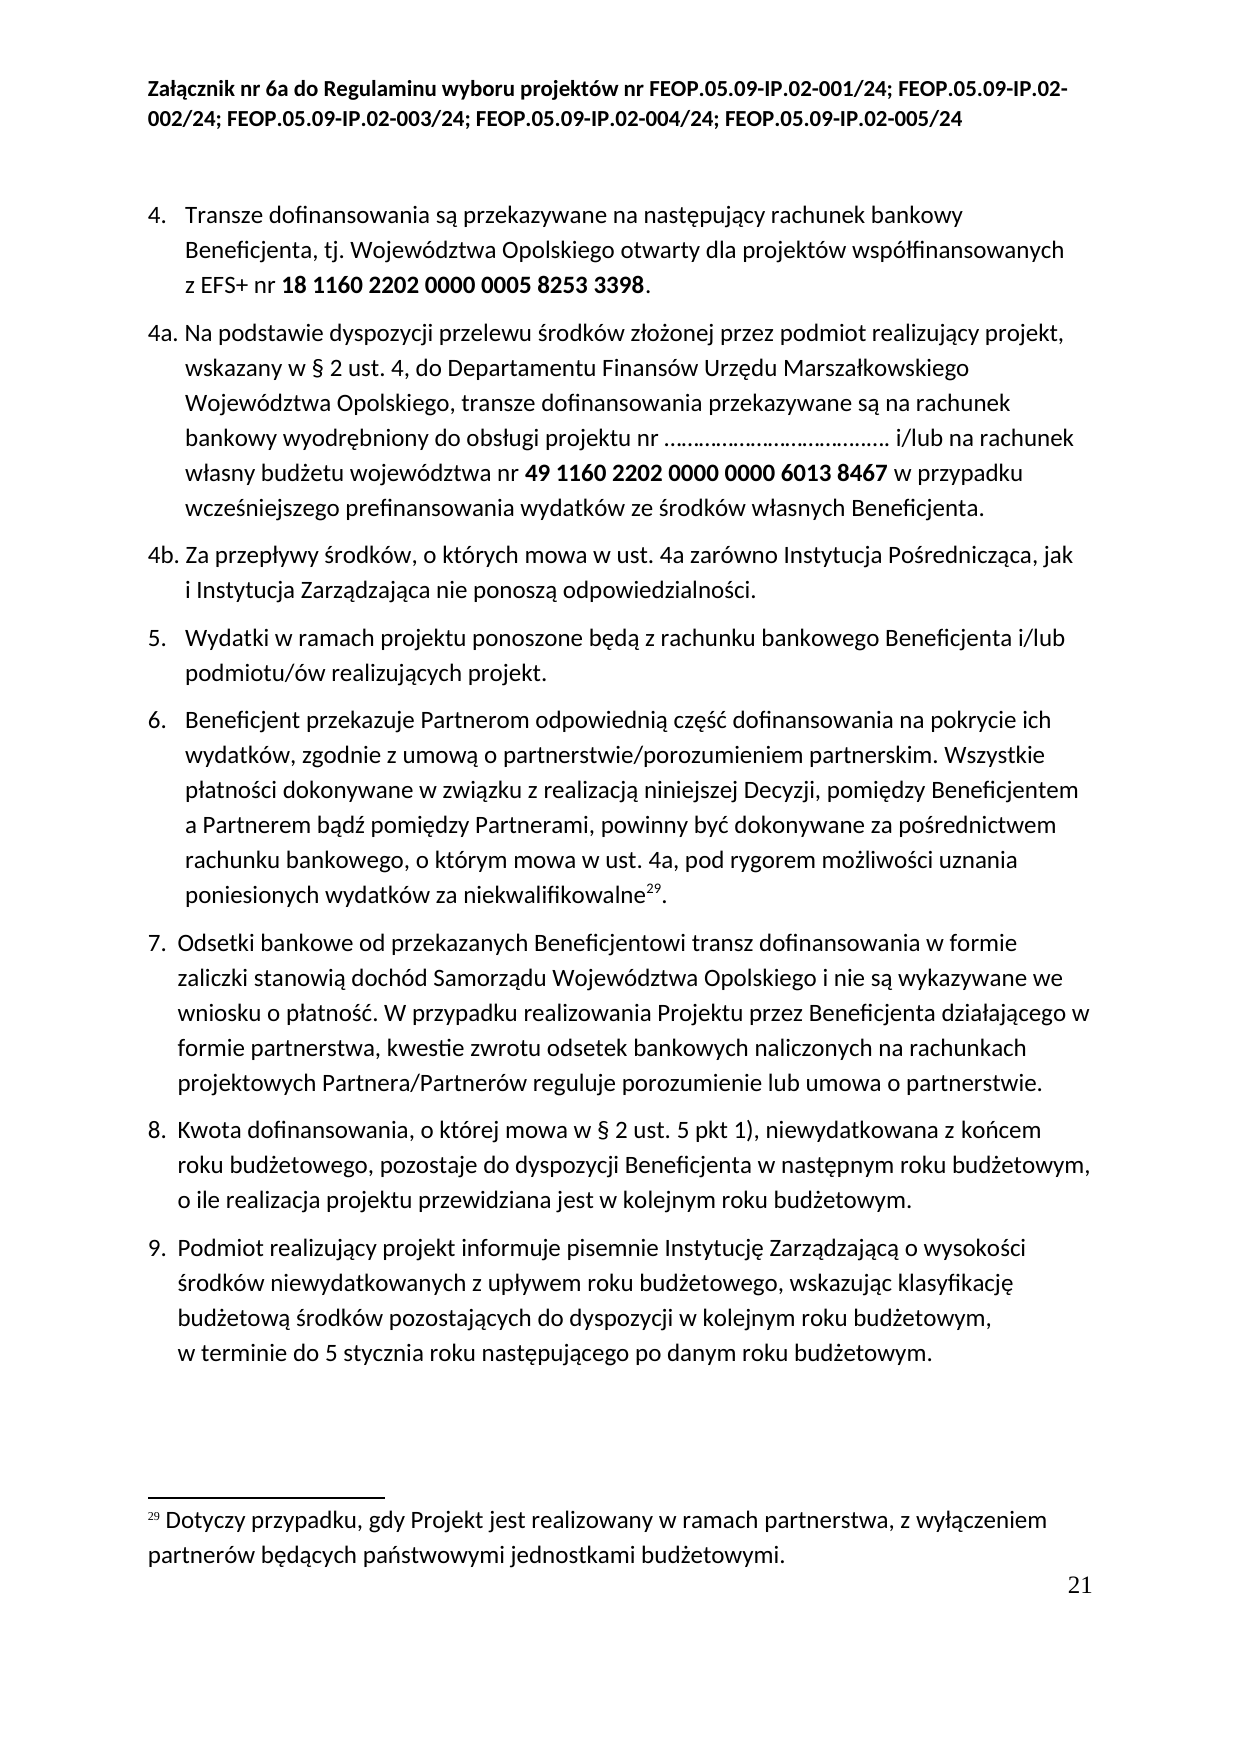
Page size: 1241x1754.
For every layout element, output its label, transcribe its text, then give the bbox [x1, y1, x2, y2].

list Kwota dofinansowania, o której mowa w § 2 ust. 5 pkt 1), niewydatkowana z końcem roku budżetowego, pozostaje do dyspozycji Beneficjenta w następnym roku budżetowym, o ile realizacja projektu przewidziana jest w kolejnym roku budżetowym. [148, 1114, 1092, 1215]
list Odsetki bankowe od przekazanych Beneficjentowi transz dofinansowania w formie zaliczki stanowią dochód Samorządu Województwa Opolskiego i nie są wykazywane we wniosku o płatność. W przypadku realizowania Projektu przez Beneficjenta działającego w formie partnerstwa, kwestie zwrotu odsetek bankowych naliczonych na rachunkach projektowych Partnera/Partnerów reguluje porozumienie lub umowa o partnerstwie. [148, 927, 1092, 1097]
list Podmiot realizujący projekt informuje pisemnie Instytucję Zarządzającą o wysokości środków niewydatkowanych z upływem roku budżetowego, wskazując klasyfikację budżetową środków pozostających do dyspozycji w kolejnym roku budżetowym, w terminie do 5 stycznia roku następującego po danym roku budżetowym. [148, 1232, 1092, 1367]
list Wydatki w ramach projektu ponoszone będą z rachunku bankowego Beneficjenta i/lub podmiotu/ów realizujących projekt. [148, 622, 1092, 687]
text 4b. Za przepływy środków, o których mowa w ust. 4a zarówno Instytucja Pośrednicząca, jak i Instytucja Zarządzająca nie ponoszą odpowiedzialności. [148, 539, 1092, 605]
list Transze dofinansowania są przekazywane na następujący rachunek bankowy Beneficjenta, tj. Województwa Opolskiego otwarty dla projektów współfinansowanych z EFS+ nr 18 1160 2202 0000 0005 8253 3398. [148, 199, 1092, 300]
text 4a. Na podstawie dyspozycji przelewu środków złożonej przez podmiot realizujący projekt, wskazany w § 2 ust. 4, do Departamentu Finansów Urzędu Marszałkowskiego Województwa Opolskiego, transze dofinansowania przekazywane są na rachunek bankowy wyodrębniony do obsługi projektu nr ……………………………..…. i/lub na rachunek własny budżetu województwa nr 49 1160 2202 0000 0000 6013 8467 w przypadku wcześniejszego prefinansowania wydatków ze środków własnych Beneficjenta. [148, 317, 1092, 522]
list Beneficjent przekazuje Partnerom odpowiednią część dofinansowania na pokrycie ich wydatków, zgodnie z umową o partnerstwie/porozumieniem partnerskim. Wszystkie płatności dokonywane w związku z realizacją niniejszej Decyzji, pomiędzy Beneficjentem a Partnerem bądź pomiędzy Partnerami, powinny być dokonywane za pośrednictwem rachunku bankowego, o którym mowa w ust. 4a, pod rygorem możliwości uznania poniesionych wydatków za niekwalifikowalne. [148, 704, 1092, 910]
